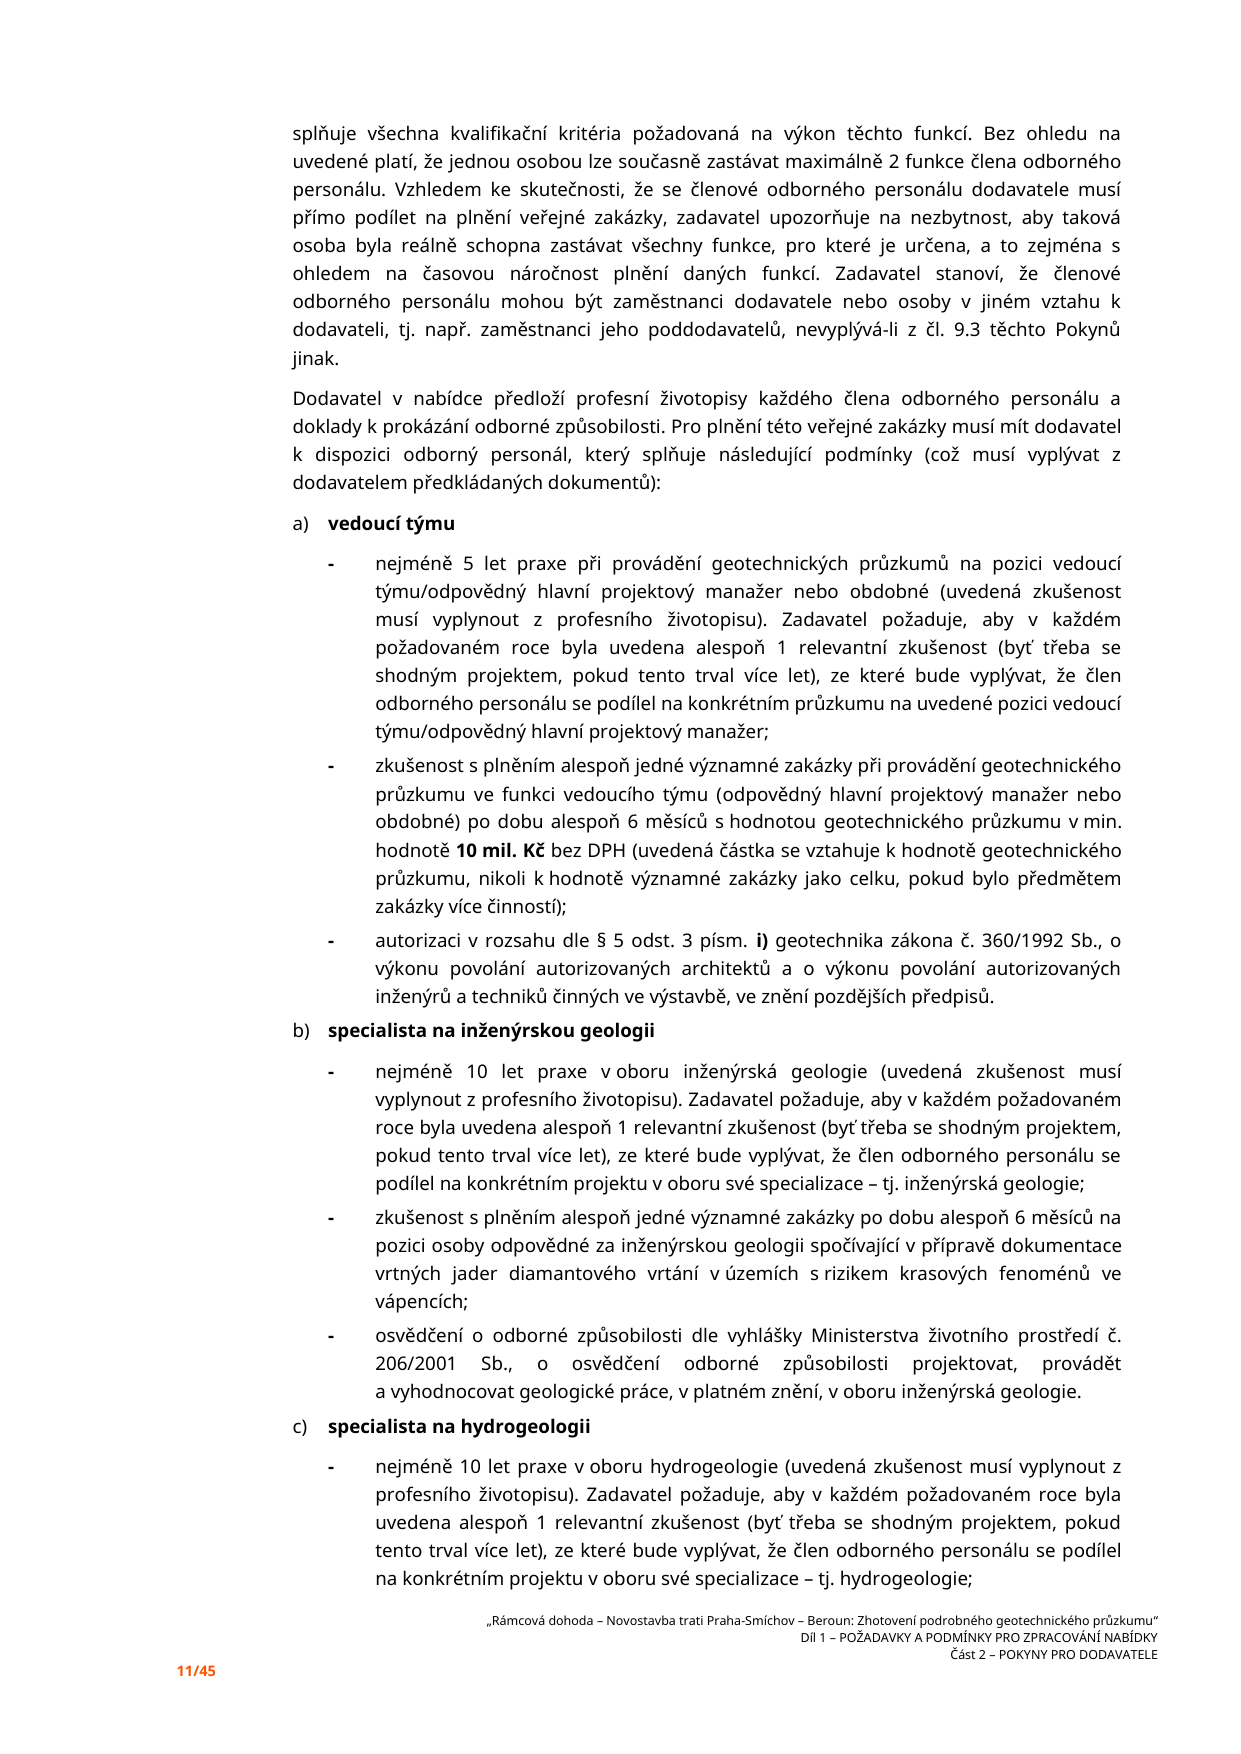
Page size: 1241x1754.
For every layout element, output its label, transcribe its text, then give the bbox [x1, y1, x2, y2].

text autorizaci v rozsahu dle § 5 odst. 3 písm. i) geotechnika zákona č. 360/1992 Sb., o výkonu povolání autorizovaných architektů a o výkonu povolání autorizovaných inženýrů a techniků činných ve výstavbě, ve znění pozdějších předpisů. [328, 927, 1122, 1009]
text specialista na inženýrskou geologii [292, 1017, 1122, 1043]
text nejméně 10 let praxe v oboru hydrogeologie (uvedená zkušenost musí vyplynout z profesního životopisu). Zadavatel požaduje, aby v každém požadovaném roce byla uvedena alespoň 1 relevantní zkušenost (byť třeba se shodným projektem, pokud tento trval více let), ze které bude vyplývat, že člen odborného personálu se podílel na konkrétním projektu v oboru své specializace – tj. hydrogeologie; [328, 1453, 1122, 1591]
text zkušenost s plněním alespoň jedné významné zakázky při provádění geotechnického průzkumu ve funkci vedoucího týmu (odpovědný hlavní projektový manažer nebo obdobné) po dobu alespoň 6 měsíců s hodnotou geotechnického průzkumu v min. hodnotě 10 mil. Kč bez DPH (uvedená částka se vztahuje k hodnotě geotechnického průzkumu, nikoli k hodnotě významné zakázky jako celku, pokud bylo předmětem zakázky více činností); [328, 753, 1122, 918]
text nejméně 10 let praxe v oboru inženýrská geologie (uvedená zkušenost musí vyplynout z profesního životopisu). Zadavatel požaduje, aby v každém požadovaném roce byla uvedena alespoň 1 relevantní zkušenost (byť třeba se shodným projektem, pokud tento trval více let), ze které bude vyplývat, že člen odborného personálu se podílel na konkrétním projektu v oboru své specializace – tj. inženýrská geologie; [328, 1058, 1122, 1196]
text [292, 121, 1122, 370]
text zkušenost s plněním alespoň jedné významné zakázky po dobu alespoň 6 měsíců na pozici osoby odpovědné za inženýrskou geologii spočívající v přípravě dokumentace vrtných jader diamantového vrtání v územích s rizikem krasových fenoménů ve vápencích; [328, 1204, 1122, 1314]
list vedoucí týmu [292, 510, 1122, 535]
text specialista na hydrogeologii [292, 1413, 1122, 1438]
text Dodavatel v nabídce předloží profesní životopisy každého člena odborného personálu a doklady k prokázání odborné způsobilosti. Pro plnění této veřejné zakázky musí mít dodavatel k dispozici odborný personál, který splňuje následující podmínky (což musí vyplývat z dodavatelem předkládaných dokumentů): [292, 385, 1122, 495]
text osvědčení o odborné způsobilosti dle vyhlášky Ministerstva životního prostředí č. 206/2001 Sb., o osvědčení odborné způsobilosti projektovat, provádět a vyhodnocovat geologické práce, v platném znění, v oboru inženýrská geologie. [328, 1323, 1122, 1404]
text nejméně 5 let praxe při provádění geotechnických průzkumů na pozici vedoucí týmu/odpovědný hlavní projektový manažer nebo obdobné (uvedená zkušenost musí vyplynout z profesního životopisu). Zadavatel požaduje, aby v každém požadovaném roce byla uvedena alespoň 1 relevantní zkušenost (byť třeba se shodným projektem, pokud tento trval více let), ze které bude vyplývat, že člen odborného personálu se podílel na konkrétním průzkumu na uvedené pozici vedoucí týmu/odpovědný hlavní projektový manažer; [328, 550, 1122, 744]
